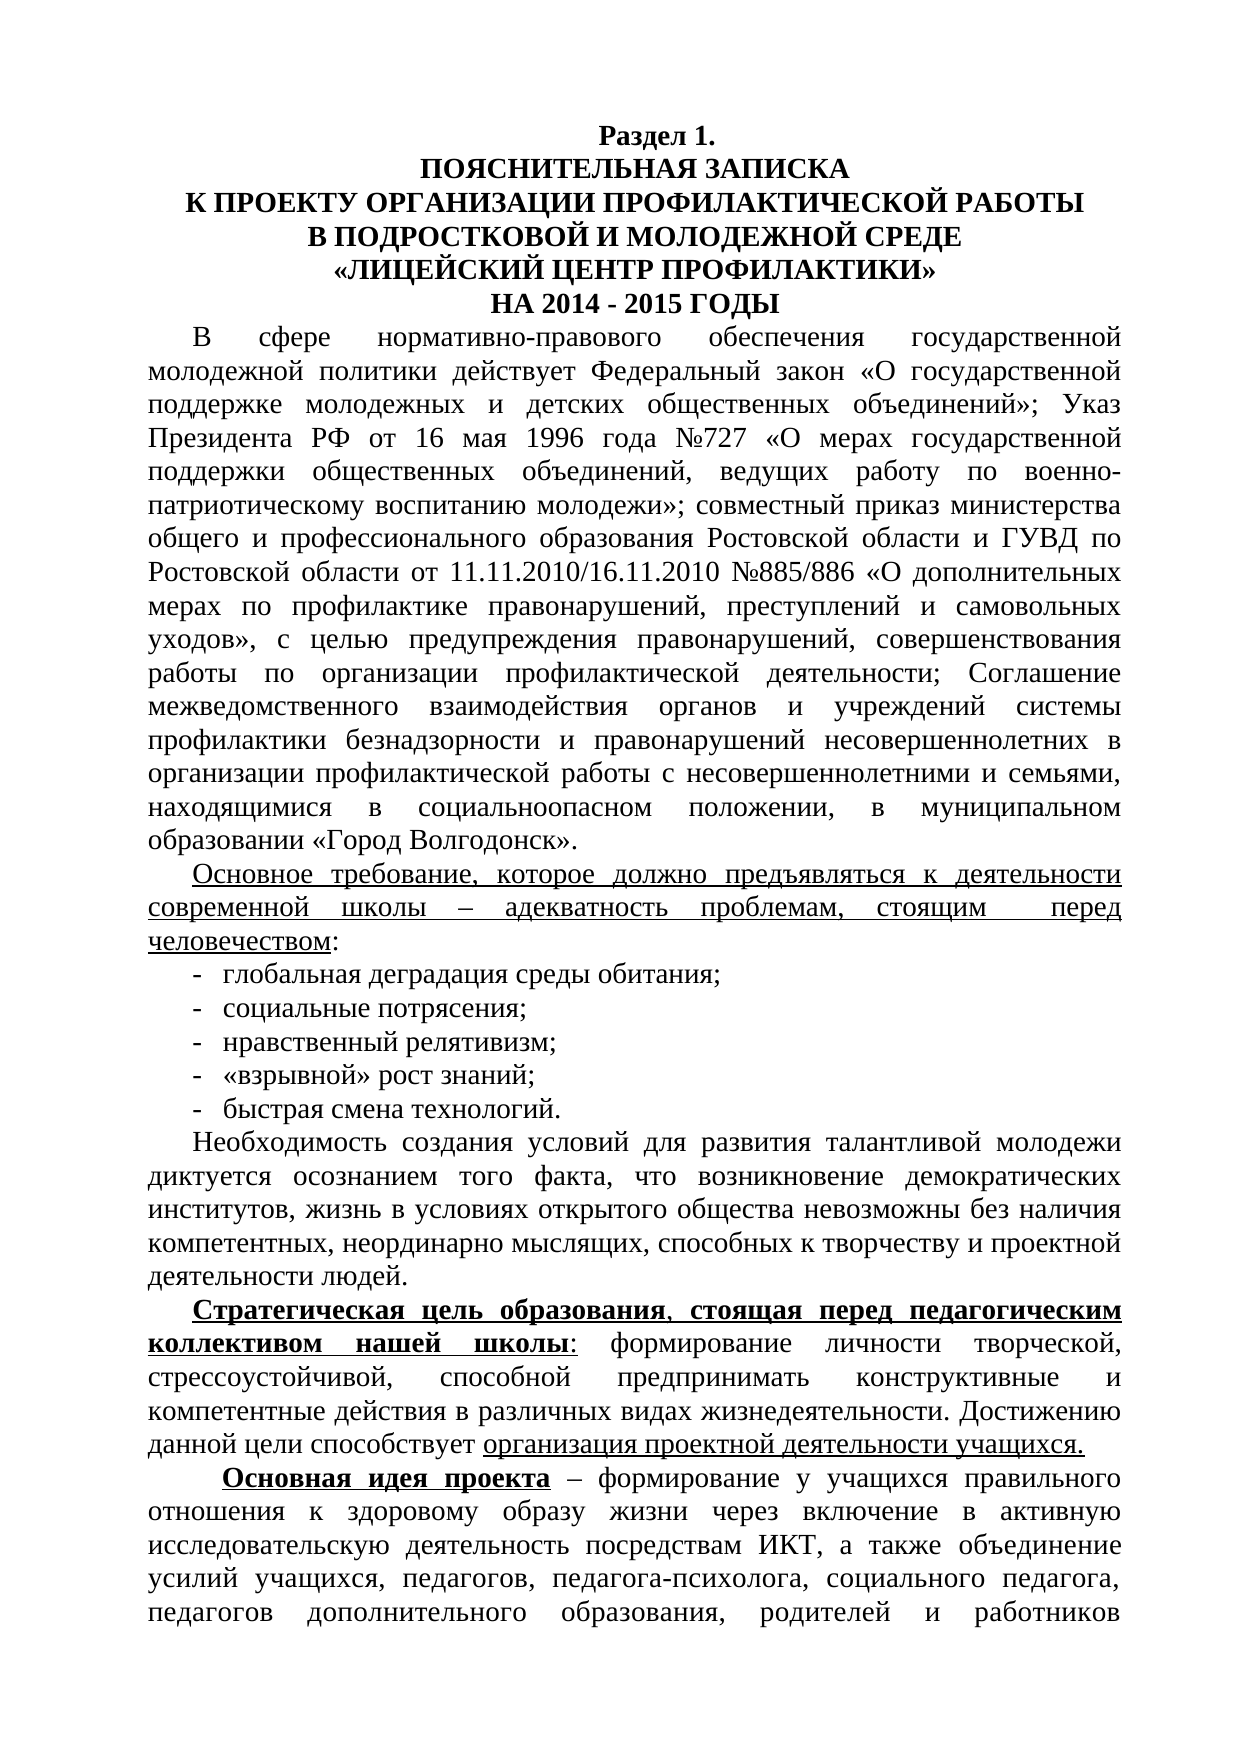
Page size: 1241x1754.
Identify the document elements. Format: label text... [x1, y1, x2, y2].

list «взрывной» рост знаний; [148, 1057, 1122, 1091]
text Основное требование, которое должно предъявляться к деятельности современной школы – адекватность проблемам, стоящим перед человечеством: [148, 856, 1122, 919]
text ПОЯСНИТЕЛЬНАЯ ЗАПИСКА [148, 152, 1122, 185]
text Основное требование, которое должно предъявляться к деятельности современной школы – адекватность проблемам, стоящим перед человечеством: [148, 920, 1122, 957]
text НА 2014 - 2015 ГОДЫ [148, 286, 1122, 319]
text Стратегическая цель образования, стоящая перед педагогическим коллективом нашей школы: формирование личности творческой, стрессоустойчивой, способной предпринимать конструктивные и компетентные действия в различных видах жизнедеятельности. Достижению данной цели способствует организация проектной деятельности учащихся. [148, 1292, 1122, 1460]
text В сфере нормативно-правового обеспечения государственной молодежной политики действует Федеральный закон «О государственной поддержке молодежных и детских общественных объединений»; Указ Президента РФ от 16 мая 1996 года №727 «О мерах государственной поддержки общественных объединений, ведущих работу по военно-патриотическому воспитанию молодежи»; совместный приказ министерства общего и профессионального образования Ростовской области и ГУВД по Ростовской области от 11.11.2010/16.11.2010 №885/886 «О дополнительных мерах по профилактике правонарушений, преступлений и самовольных уходов», с целью предупреждения правонарушений, совершенствования работы по организации профилактической деятельности; Соглашение межведомственного взаимодействия органов и учреждений системы профилактики безнадзорности и правонарушений несовершеннолетних в организации профилактической работы с несовершеннолетними и семьями, находящимися в социальноопасном положении, в муниципальном образовании «Город Волгодонск». [148, 319, 1122, 856]
list быстрая смена технологий. [148, 1091, 1122, 1124]
list социальные потрясения; [148, 990, 1122, 1024]
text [148, 1460, 1122, 1627]
subtitle Раздел 1. [148, 118, 1122, 152]
text К ПРОЕКТУ ОРГАНИЗАЦИИ ПРОФИЛАКТИЧЕСКОЙ РАБОТЫ [148, 185, 1122, 219]
text В ПОДРОСТКОВОЙ И МОЛОДЕЖНОЙ СРЕДЕ [148, 219, 1122, 252]
text Необходимость создания условий для развития талантливой молодежи диктуется осознанием того факта, что возникновение демократических институтов, жизнь в условиях открытого общества невозможны без наличия компетентных, неординарно мыслящих, способных к творчеству и проектной деятельности людей. [148, 1124, 1122, 1292]
list нравственный релятивизм; [148, 1024, 1122, 1057]
text «ЛИЦЕЙСКИЙ ЦЕНТР ПРОФИЛАКТИКИ» [148, 252, 1122, 286]
list глобальная деградация среды обитания; [148, 957, 1122, 990]
